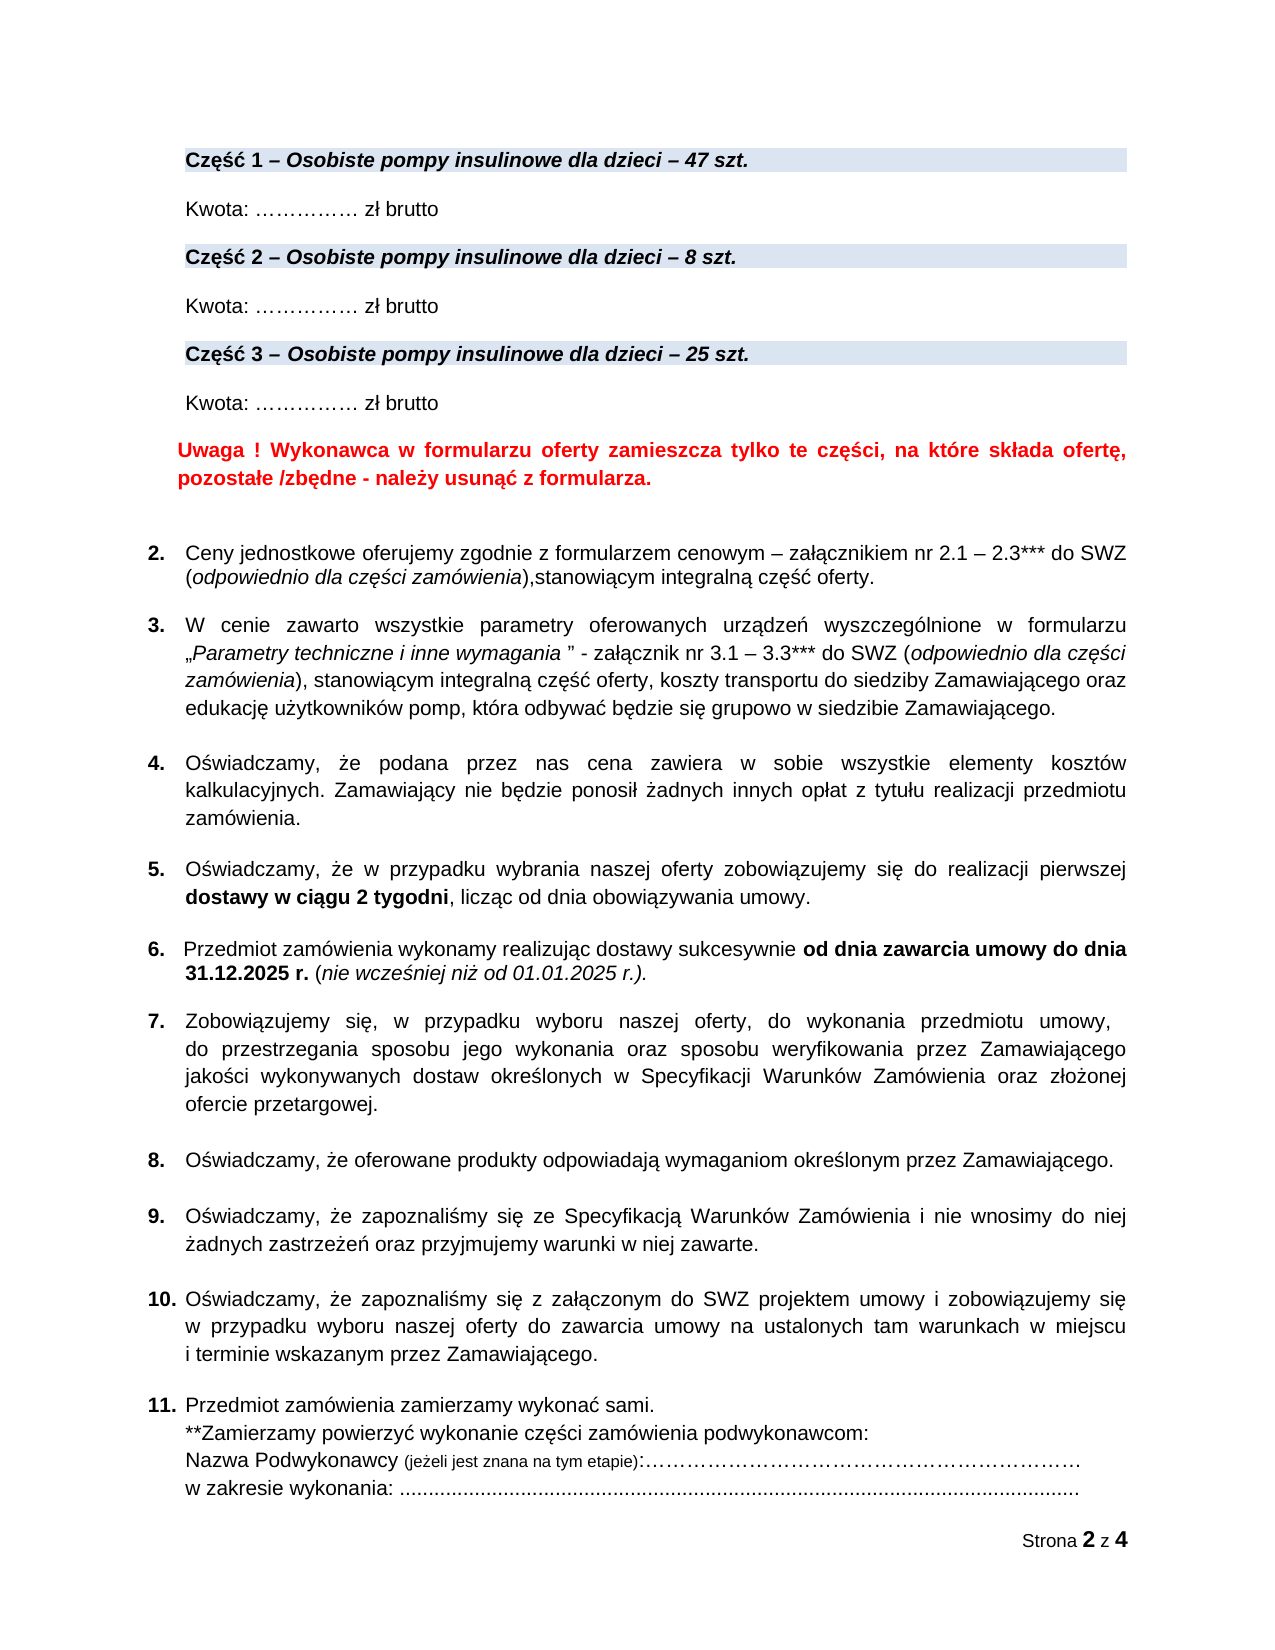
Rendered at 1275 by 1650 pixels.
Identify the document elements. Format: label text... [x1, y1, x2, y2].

text Nazwa Podwykonawcy (jeżeli jest znana na tym etapie):……………………………………………………… [148, 1448, 1127, 1472]
list Przedmiot zamówienia wykonamy realizując dostawy sukcesywnie od dnia zawarcia umowy do dnia 31.12.2025 r. (nie wcześniej niż od 01.01.2025 r.). [148, 937, 1127, 985]
text w zakresie wykonania: ...................................................................................................................... [148, 1475, 1127, 1499]
list Oświadczamy, że zapoznaliśmy się z załączonym do SWZ projektem umowy i zobowiązujemy się w przypadku wyboru naszej oferty do zawarcia umowy na ustalonych tam warunkach w miejscu i terminie wskazanym przez Zamawiającego. [148, 1286, 1127, 1365]
text **Zamierzamy powierzyć wykonanie części zamówienia podwykonawcom: [148, 1420, 1127, 1444]
list Zobowiązujemy się, w przypadku wyboru naszej oferty, do wykonania przedmiotu umowy, do przestrzegania sposobu jego wykonania oraz sposobu weryfikowania przez Zamawiającego jakości wykonywanych dostaw określonych w Specyfikacji Warunków Zamówienia oraz złożonej ofercie przetargowej. [148, 1009, 1127, 1115]
text Kwota: …………… zł brutto [185, 197, 1127, 221]
list Ceny jednostkowe oferujemy zgodnie z formularzem cenowym – załącznikiem nr 2.1 – 2.3*** do SWZ (odpowiednio dla części zamówienia),stanowiącym integralną część oferty. [148, 541, 1127, 589]
list Przedmiot zamówienia zamierzamy wykonać sami. [148, 1393, 1127, 1417]
list Oświadczamy, że zapoznaliśmy się ze Specyfikacją Warunków Zamówienia i nie wnosimy do niej żadnych zastrzeżeń oraz przyjmujemy warunki w niej zawarte. [148, 1204, 1127, 1255]
text Uwaga ! Wykonawca w formularzu oferty zamieszcza tylko te części, na które składa ofertę, pozostałe /zbędne - należy usunąć z formularza. [177, 438, 1127, 490]
list Oświadczamy, że w przypadku wybrania naszej oferty zobowiązujemy się do realizacji pierwszej dostawy w ciągu 2 tygodni, licząc od dnia obowiązywania umowy. [148, 857, 1127, 908]
text Część 3 – Osobiste pompy insulinowe dla dzieci – 25 szt. [185, 341, 1127, 365]
text Kwota: …………… zł brutto [185, 293, 1127, 317]
text Część 1 – Osobiste pompy insulinowe dla dzieci – 47 szt. [185, 148, 1127, 172]
list Oświadczamy, że podana przez nas cena zawiera w sobie wszystkie elementy kosztów kalkulacyjnych. Zamawiający nie będzie ponosił żadnych innych opłat z tytułu realizacji przedmiotu zamówienia. [148, 751, 1127, 829]
list W cenie zawarto wszystkie parametry oferowanych urządzeń wyszczególnione w formularzu „Parametry techniczne i inne wymagania ” - załącznik nr 3.1 – 3.3*** do SWZ (odpowiednio dla części zamówienia), stanowiącym integralną część oferty, koszty transportu do siedziby Zamawiającego oraz edukację użytkowników pomp, która odbywać będzie się grupowo w siedzibie Zamawiającego. [148, 613, 1127, 719]
list Oświadczamy, że oferowane produkty odpowiadają wymaganiom określonym przez Zamawiającego. [148, 1148, 1127, 1172]
text Kwota: …………… zł brutto [185, 390, 1127, 414]
text Część 2 – Osobiste pompy insulinowe dla dzieci – 8 szt. [185, 244, 1127, 268]
